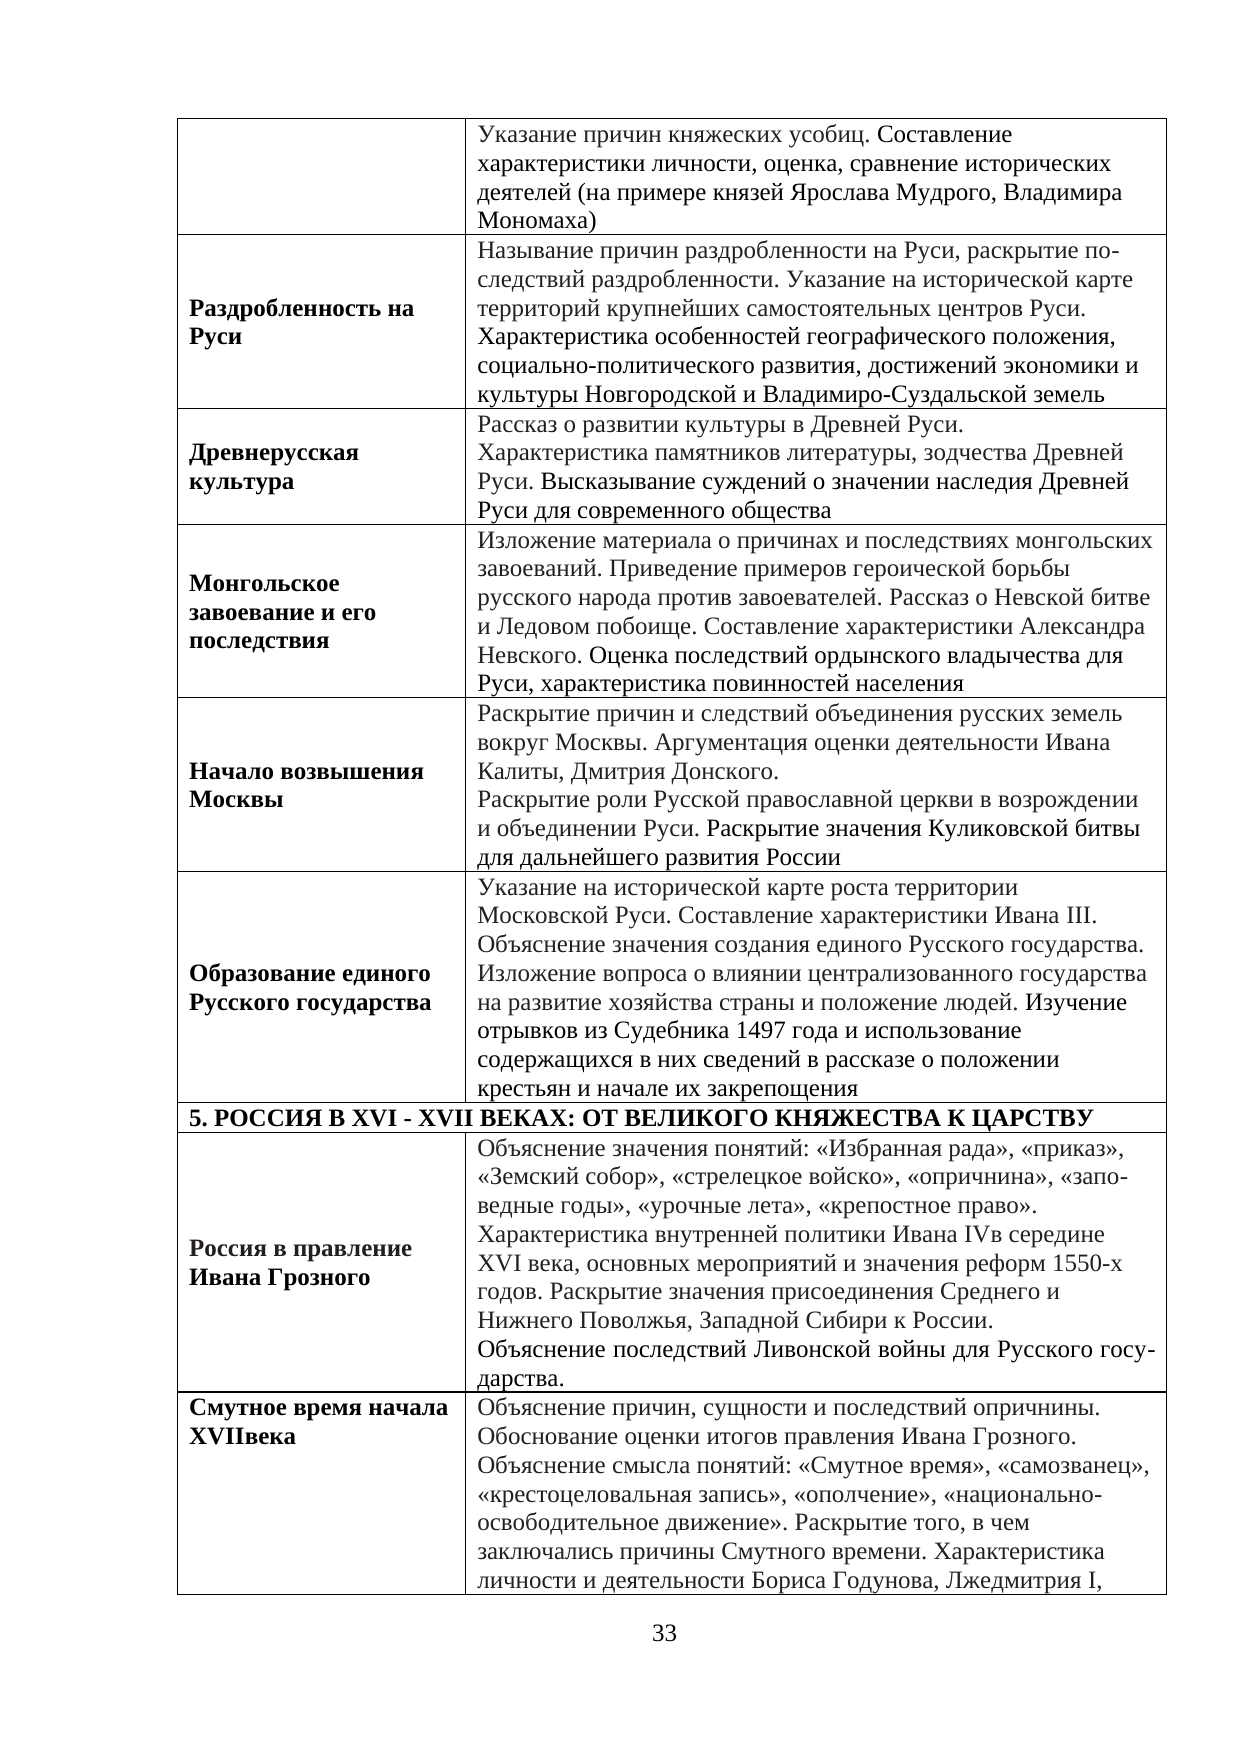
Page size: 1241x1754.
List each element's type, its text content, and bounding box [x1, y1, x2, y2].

table_cell Раскрытие причин и следствий объединения русских земель вокруг Москвы. Аргументация оценки деятельности Ивана Калиты, Дмитрия Донского. Раскрытие роли Русской православной церкви в возрождении и объединении Руси. Раскрытие значения Куликовской битвы для дальнейшего развития России [466, 698, 1166, 871]
table_cell Древнерусская культура [178, 409, 465, 524]
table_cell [466, 1393, 1166, 1594]
table_cell Монгольское завоевание и его последствия [178, 525, 465, 697]
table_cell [178, 1393, 465, 1594]
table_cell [466, 119, 1166, 234]
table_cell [178, 119, 465, 234]
table_cell 5. РОССИЯ В XVI - XVII ВЕКАХ: ОТ ВЕЛИКОГО КНЯЖЕСТВА К ЦАРСТВУ [178, 1103, 1166, 1132]
table_cell Указание на исторической карте роста территории Московской Руси. Составление характеристики Ивана III. Объяснение значения создания единого Русского государства. Изложение вопроса о влиянии централизованного государства на развитие хозяйства страны и положение людей. Изучение отрывков из Судебника 1497 года и использование содержащихся в них сведений в рассказе о положении крестьян и начале их закрепощения [466, 872, 1166, 1102]
table_cell Раздробленность на Руси [178, 235, 465, 408]
table_cell Называние причин раздробленности на Руси, раскрытие последствий раздробленности. Указание на исторической карте территорий крупнейших самостоятельных центров Руси. Характеристика особенностей географического положения, социально-политического развития, достижений экономики и культуры Новгородской и Владимиро-Суздальской земель [466, 235, 1166, 408]
table_cell Начало возвышения Москвы [178, 698, 465, 871]
table_cell Рассказ о развитии культуры в Древней Руси. Характеристика памятников литературы, зодчества Древней Руси. Высказывание суждений о значении наследия Древней Руси для современного общества [466, 409, 1166, 524]
table_cell Изложение материала о причинах и последствиях монгольских завоеваний. Приведение примеров героической борьбы русского народа против завоевателей. Рассказ о Невской битве и Ледовом побоище. Составление характеристики Александра Невского. Оценка последствий ордынского владычества для Руси, характеристика повинностей населения [466, 525, 1166, 697]
table_cell Объяснение значения понятий: «Избранная рада», «приказ», «Земский собор», «стрелецкое войско», «опричнина», «заповедные годы», «урочные лета», «крепостное право». Характеристика внутренней политики Ивана IVв середине XVI века, основных мероприятий и значения реформ 1550-х годов. Раскрытие значения присоединения Среднего и Нижнего Поволжья, Западной Сибири к России. Объяснение последствий Ливонской войны для Русского государства. [466, 1133, 1166, 1391]
table_cell Образование единого Русского государства [178, 872, 465, 1102]
table_cell Россия в правление Ивана Грозного [178, 1133, 465, 1391]
